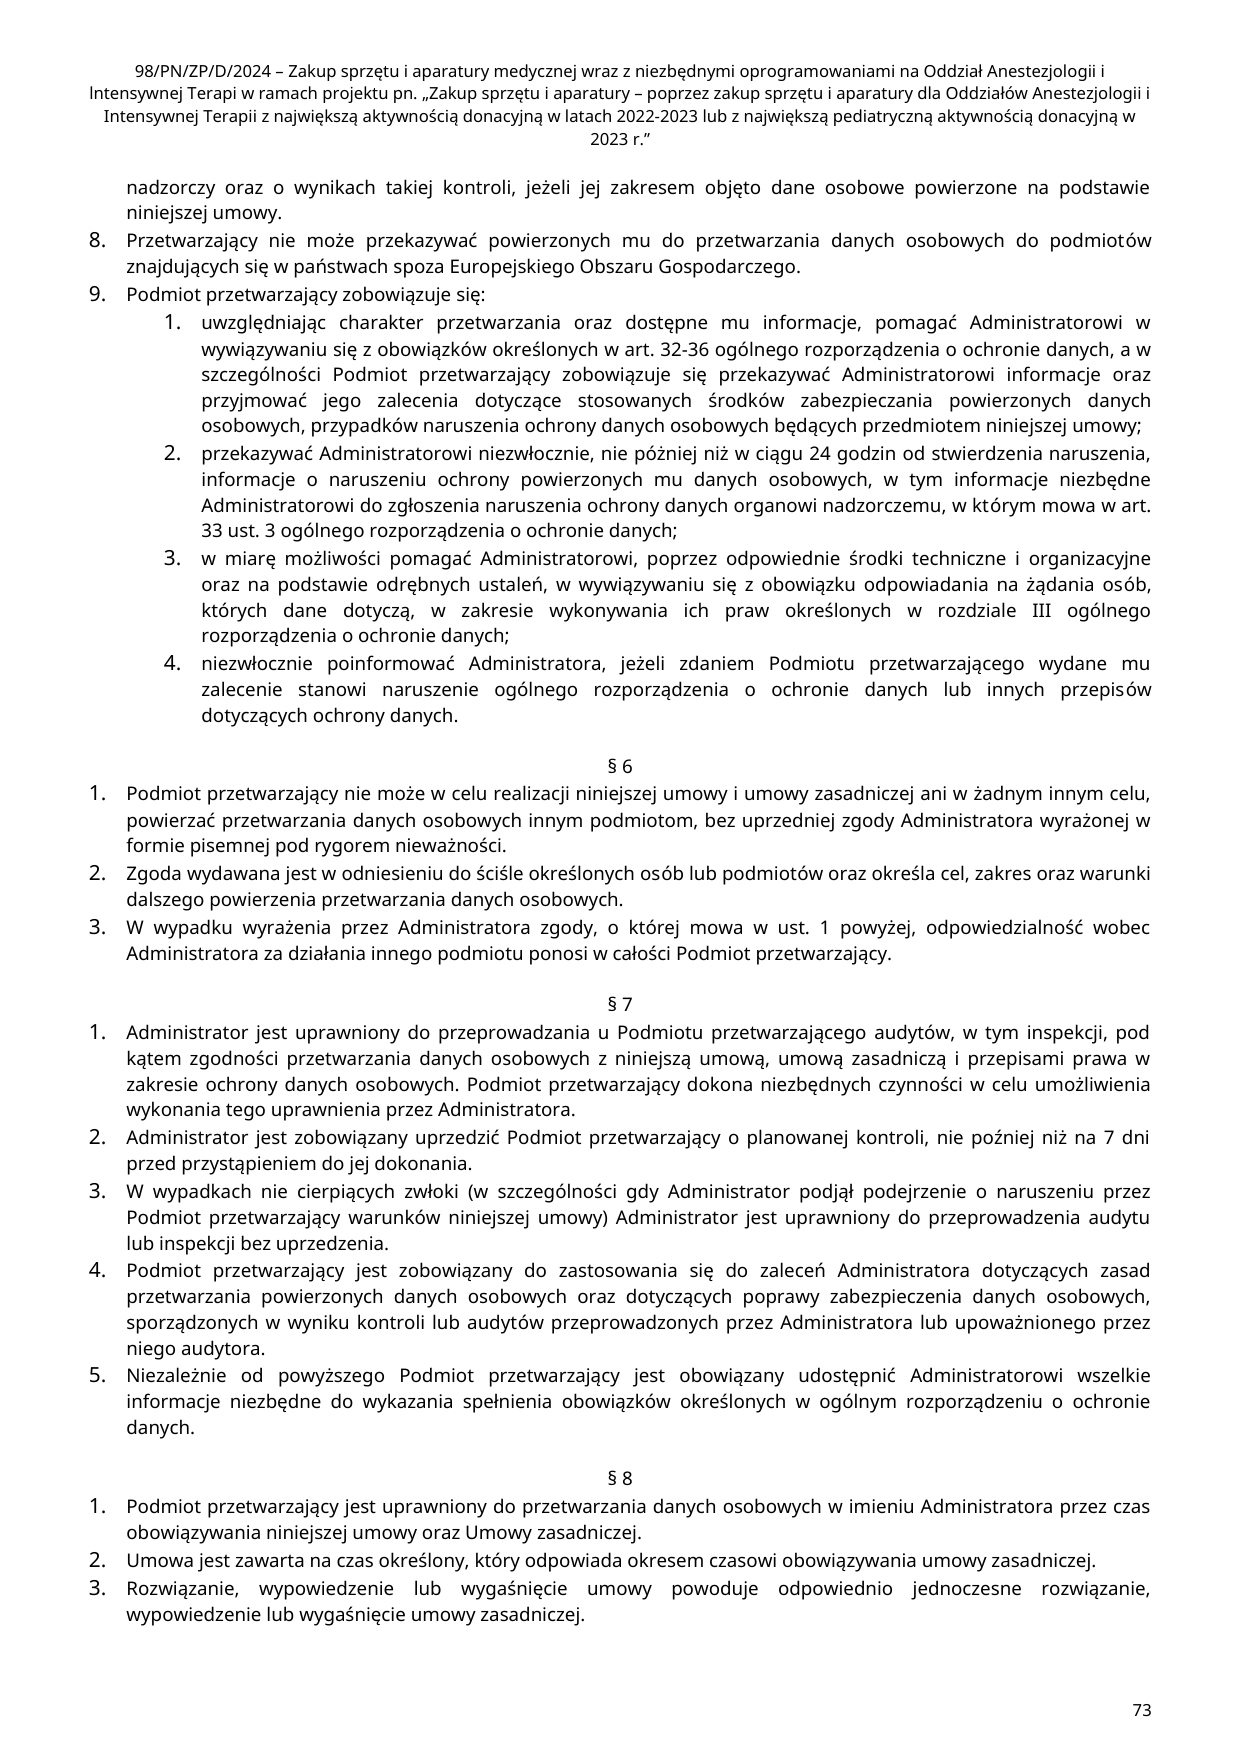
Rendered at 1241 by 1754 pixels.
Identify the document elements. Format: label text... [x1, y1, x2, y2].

list przekazywać Administratorowi niezwłocznie, nie póżniej niż w ciągu 24 godzin od stwierdzenia naruszenia, informacje o naruszeniu ochrony powierzonych mu danych osobowych, w tym informacje niezbędne Administratorowi do zgłoszenia naruszenia ochrony danych organowi nadzorczemu, w którym mowa w art. 33 ust. 3 ogólnego rozporządzenia o ochronie danych; [164, 438, 1152, 543]
list w miarę możliwości pomagać Administratorowi, poprzez odpowiednie środki techniczne i organizacyjne oraz na podstawie odrębnych ustaleń, w wywiązywaniu się z obowiązku odpowiadania na żądania osób, których dane dotyczą, w zakresie wykonywania ich praw określonych w rozdziale III ogólnego rozporządzenia o ochronie danych; [164, 543, 1152, 648]
list Umowa jest zawarta na czas określony, który odpowiada okresem czasowi obowiązywania umowy zasadniczej. [89, 1545, 1152, 1573]
list Niezależnie od powyższego Podmiot przetwarzający jest obowiązany udostępnić Administratorowi wszelkie informacje niezbędne do wykazania spełnienia obowiązków określonych w ogólnym rozporządzeniu o ochronie danych. [89, 1360, 1152, 1440]
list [89, 174, 1152, 225]
list Podmiot przetwarzający nie może w celu realizacji niniejszej umowy i umowy zasadniczej ani w żadnym innym celu, powierzać przetwarzania danych osobowych innym podmiotom, bez uprzedniej zgody Administratora wyrażonej w formie pisemnej pod rygorem nieważności. [89, 778, 1152, 858]
text § 6 [89, 753, 1152, 778]
list Administrator jest zobowiązany uprzedzić Podmiot przetwarzający o planowanej kontroli, nie poźniej niż na 7 dni przed przystąpieniem do jej dokonania. [89, 1122, 1152, 1176]
list Zgoda wydawana jest w odniesieniu do ściśle określonych osób lub podmiotów oraz określa cel, zakres oraz warunki dalszego powierzenia przetwarzania danych osobowych. [89, 858, 1152, 912]
list W wypadku wyrażenia przez Administratora zgody, o której mowa w ust. 1 powyżej, odpowiedzialność wobec Administratora za działania innego podmiotu ponosi w całości Podmiot przetwarzający. [89, 912, 1152, 966]
text § 7 [89, 991, 1152, 1017]
text § 8 [89, 1465, 1152, 1491]
list Podmiot przetwarzający jest uprawniony do przetwarzania danych osobowych w imieniu Administratora przez czas obowiązywania niniejszej umowy oraz Umowy zasadniczej. [89, 1491, 1152, 1545]
list niezwłocznie poinformować Administratora, jeżeli zdaniem Podmiotu przetwarzającego wydane mu zalecenie stanowi naruszenie ogólnego rozporządzenia o ochronie danych lub innych przepisów dotyczących ochrony danych. [164, 648, 1152, 727]
list Przetwarzający nie może przekazywać powierzonych mu do przetwarzania danych osobowych do podmiotów znajdujących się w państwach spoza Europejskiego Obszaru Gospodarczego. [89, 225, 1152, 279]
list Podmiot przetwarzający zobowiązuje się: [89, 279, 1152, 307]
list uwzględniając charakter przetwarzania oraz dostępne mu informacje, pomagać Administratorowi w wywiązywaniu się z obowiązków określonych w art. 32-36 ogólnego rozporządzenia o ochronie danych, a w szczególności Podmiot przetwarzający zobowiązuje się przekazywać Administratorowi informacje oraz przyjmować jego zalecenia dotyczące stosowanych środków zabezpieczania powierzonych danych osobowych, przypadków naruszenia ochrony danych osobowych będących przedmiotem niniejszej umowy; [164, 307, 1152, 438]
list Podmiot przetwarzający jest zobowiązany do zastosowania się do zaleceń Administratora dotyczących zasad przetwarzania powierzonych danych osobowych oraz dotyczących poprawy zabezpieczenia danych osobowych, sporządzonych w wyniku kontroli lub audytów przeprowadzonych przez Administratora lub upoważnionego przez niego audytora. [89, 1255, 1152, 1360]
list Administrator jest uprawniony do przeprowadzania u Podmiotu przetwarzającego audytów, w tym inspekcji, pod kątem zgodności przetwarzania danych osobowych z niniejszą umową, umową zasadniczą i przepisami prawa w zakresie ochrony danych osobowych. Podmiot przetwarzający dokona niezbędnych czynności w celu umożliwienia wykonania tego uprawnienia przez Administratora. [89, 1017, 1152, 1122]
list W wypadkach nie cierpiących zwłoki (w szczególności gdy Administrator podjął podejrzenie o naruszeniu przez Podmiot przetwarzający warunków niniejszej umowy) Administrator jest uprawniony do przeprowadzenia audytu lub inspekcji bez uprzedzenia. [89, 1176, 1152, 1255]
list Rozwiązanie, wypowiedzenie lub wygaśnięcie umowy powoduje odpowiednio jednoczesne rozwiązanie, wypowiedzenie lub wygaśnięcie umowy zasadniczej. [89, 1573, 1152, 1627]
